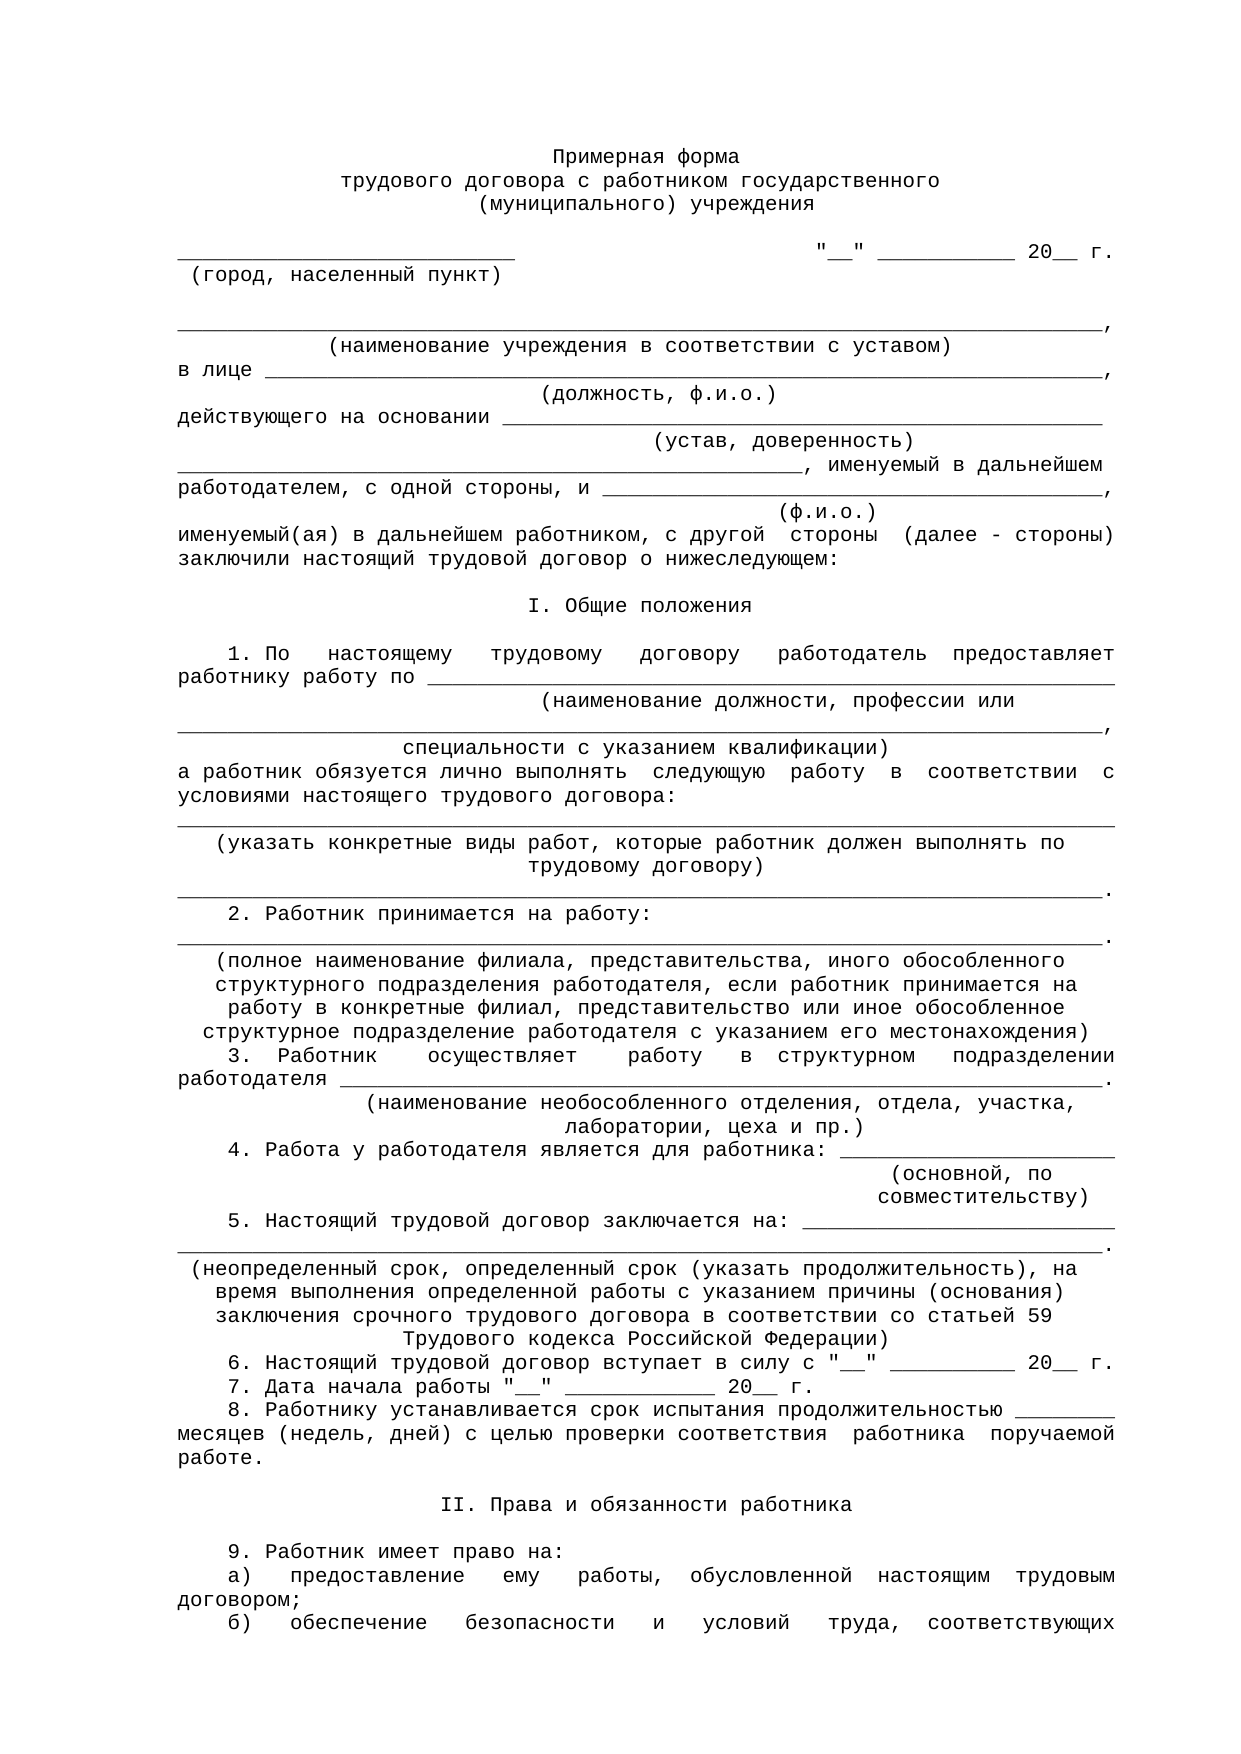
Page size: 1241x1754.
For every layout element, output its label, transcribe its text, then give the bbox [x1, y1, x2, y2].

text структурное подразделение работодателя с указанием его местонахождения) [177, 1021, 1152, 1045]
text специальности с указанием квалификации) [177, 737, 1152, 761]
text совместительству) [177, 1187, 1152, 1210]
text 9. Работник имеет право на: [177, 1541, 1152, 1565]
text заключения срочного трудового договора в соответствии со статьей 59 [177, 1305, 1152, 1328]
text б) обеспечение безопасности и условий труда, соответствующих [177, 1612, 1152, 1636]
text (муниципального) учреждения [177, 193, 1152, 217]
text (наименование необособленного отделения, отдела, участка, [177, 1092, 1152, 1116]
text (наименование учреждения в соответствии с уставом) [177, 335, 1152, 359]
text время выполнения определенной работы с указанием причины (основания) [177, 1281, 1152, 1305]
text (устав, доверенность) [177, 430, 1152, 453]
text (ф.и.о.) [177, 501, 1152, 524]
text (неопределенный срок, определенный срок (указать продолжительность), на [177, 1257, 1152, 1281]
text действующего на основании ________________________________________________ [177, 406, 1152, 430]
text 2. Работник принимается на работу: [177, 903, 1152, 926]
text __________________________________________________, именуемый в дальнейшем [177, 453, 1152, 477]
text структурного подразделения работодателя, если работник принимается на [177, 974, 1152, 997]
text (город, населенный пункт) [177, 264, 1152, 288]
text Примерная форма [177, 146, 1152, 170]
text (полное наименование филиала, представительства, иного обособленного [177, 950, 1152, 974]
text условиями настоящего трудового договора: [177, 784, 1152, 808]
text работе. [177, 1447, 1152, 1470]
text работодателя _____________________________________________________________. [177, 1068, 1152, 1092]
text договором; [177, 1588, 1152, 1612]
text месяцев (недель, дней) с целью проверки соответствия работника поручаемой [177, 1423, 1152, 1447]
text 1. По настоящему трудовому договору работодатель предоставляет [177, 643, 1152, 666]
text __________________________________________________________________________. [177, 926, 1152, 950]
text 6. Настоящий трудовой договор вступает в силу с "__" __________ 20__ г. [177, 1352, 1152, 1376]
text 5. Настоящий трудовой договор заключается на: _________________________ [177, 1210, 1152, 1234]
text __________________________________________________________________________. [177, 879, 1152, 903]
text в лице ___________________________________________________________________, [177, 359, 1152, 383]
text II. Права и обязанности работника [177, 1494, 1152, 1518]
text (наименование должности, профессии или [177, 690, 1152, 714]
text работодателем, с одной стороны, и ________________________________________, [177, 477, 1152, 501]
text именуемый(ая) в дальнейшем работником, с другой стороны (далее - стороны) [177, 524, 1152, 548]
text заключили настоящий трудовой договор о нижеследующем: [177, 548, 1152, 572]
text (основной, по [177, 1163, 1152, 1187]
text работу в конкретные филиал, представительство или иное обособленное [177, 997, 1152, 1021]
text (указать конкретные виды работ, которые работник должен выполнять по [177, 832, 1152, 856]
text I. Общие положения [177, 595, 1152, 619]
text а работник обязуется лично выполнять следующую работу в соответствии с [177, 761, 1152, 784]
text (должность, ф.и.о.) [177, 383, 1152, 406]
text 3. Работник осуществляет работу в структурном подразделении [177, 1045, 1152, 1068]
text работнику работу по _______________________________________________________ [177, 666, 1152, 690]
text ___________________________________________________________________________ [177, 808, 1152, 832]
text трудовому договору) [177, 856, 1152, 879]
text а) предоставление ему работы, обусловленной настоящим трудовым [177, 1565, 1152, 1588]
text 7. Дата начала работы "__" ____________ 20__ г. [177, 1376, 1152, 1399]
text __________________________________________________________________________, [177, 714, 1152, 737]
text ___________________________ "__" ___________ 20__ г. [177, 241, 1152, 264]
text Трудового кодекса Российской Федерации) [177, 1328, 1152, 1352]
text лаборатории, цеха и пр.) [177, 1116, 1152, 1139]
text __________________________________________________________________________, [177, 312, 1152, 335]
text 8. Работнику устанавливается срок испытания продолжительностью ________ [177, 1399, 1152, 1423]
text __________________________________________________________________________. [177, 1234, 1152, 1257]
text трудового договора с работником государственного [177, 170, 1152, 193]
text 4. Работа у работодателя является для работника: ______________________ [177, 1139, 1152, 1163]
